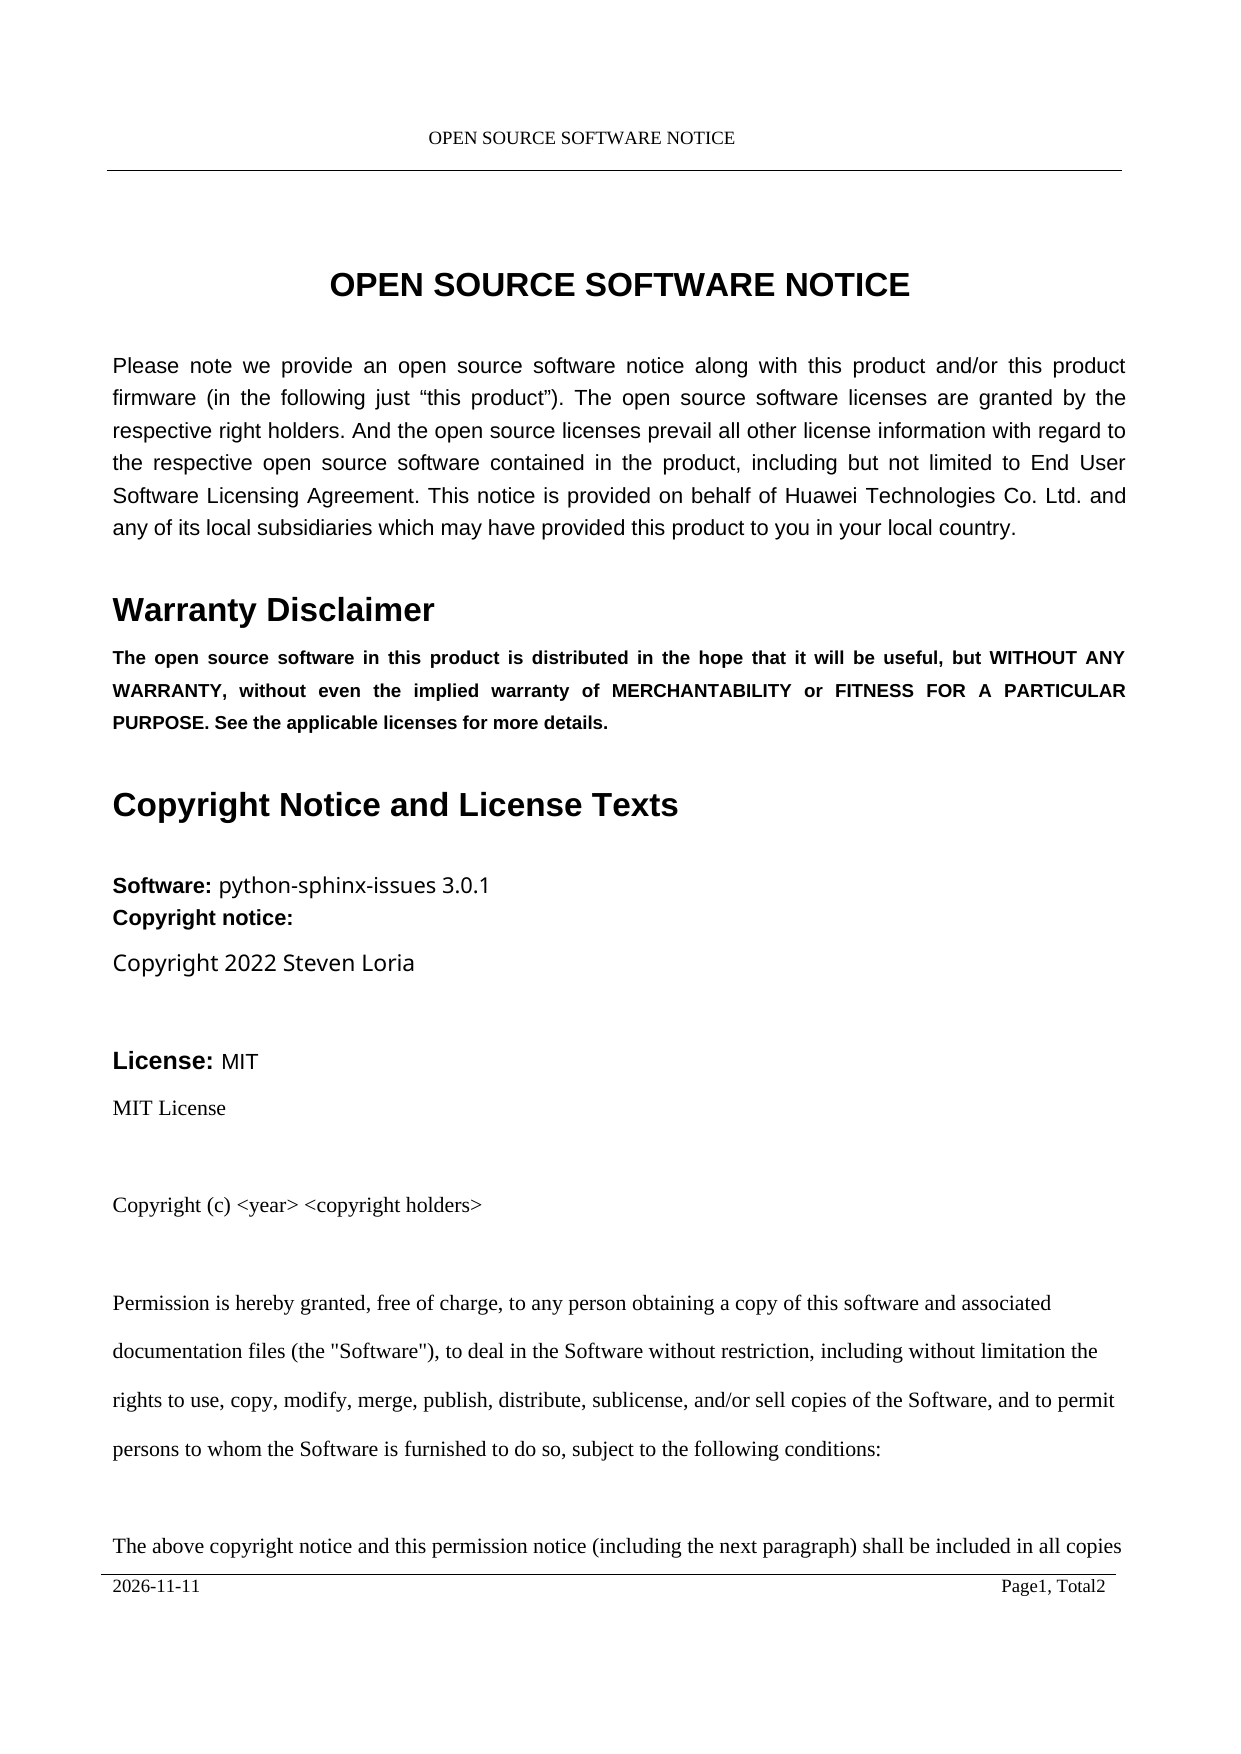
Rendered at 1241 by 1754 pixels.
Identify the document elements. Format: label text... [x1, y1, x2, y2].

text The open source software in this product is distributed in the hope that it will be useful, but WITHOUT ANY WARRANTY, without even the implied warranty of MERCHANTABILITY or FITNESS FOR A PARTICULAR PURPOSE. See the applicable licenses for more details. [112, 641, 1128, 739]
text Copyright 2022 Steven Loria [112, 947, 1128, 1028]
text Warranty Disclaimer [112, 576, 1128, 641]
text License: MIT [112, 1044, 1128, 1077]
text Please note we provide an open source software notice along with this product and/or this product firmware (in the following just “this product”). The open source software licenses are granted by the respective right holders. And the open source licenses prevail all other license information with regard to the respective open source software contained in the product, including but not limited to End User Software Licensing Agreement. This notice is provided on behalf of Huawei Technologies Co. Ltd. and any of its local subsidiaries which may have provided this product to you in your local country. [112, 349, 1128, 544]
text Copyright notice: [112, 901, 1128, 934]
text OPEN SOURCE SOFTWARE NOTICE [112, 251, 1128, 316]
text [112, 1091, 1128, 1562]
text Software: python-sphinx-issues 3.0.1 [112, 869, 1128, 901]
text Copyright Notice and License Texts [112, 771, 1128, 836]
